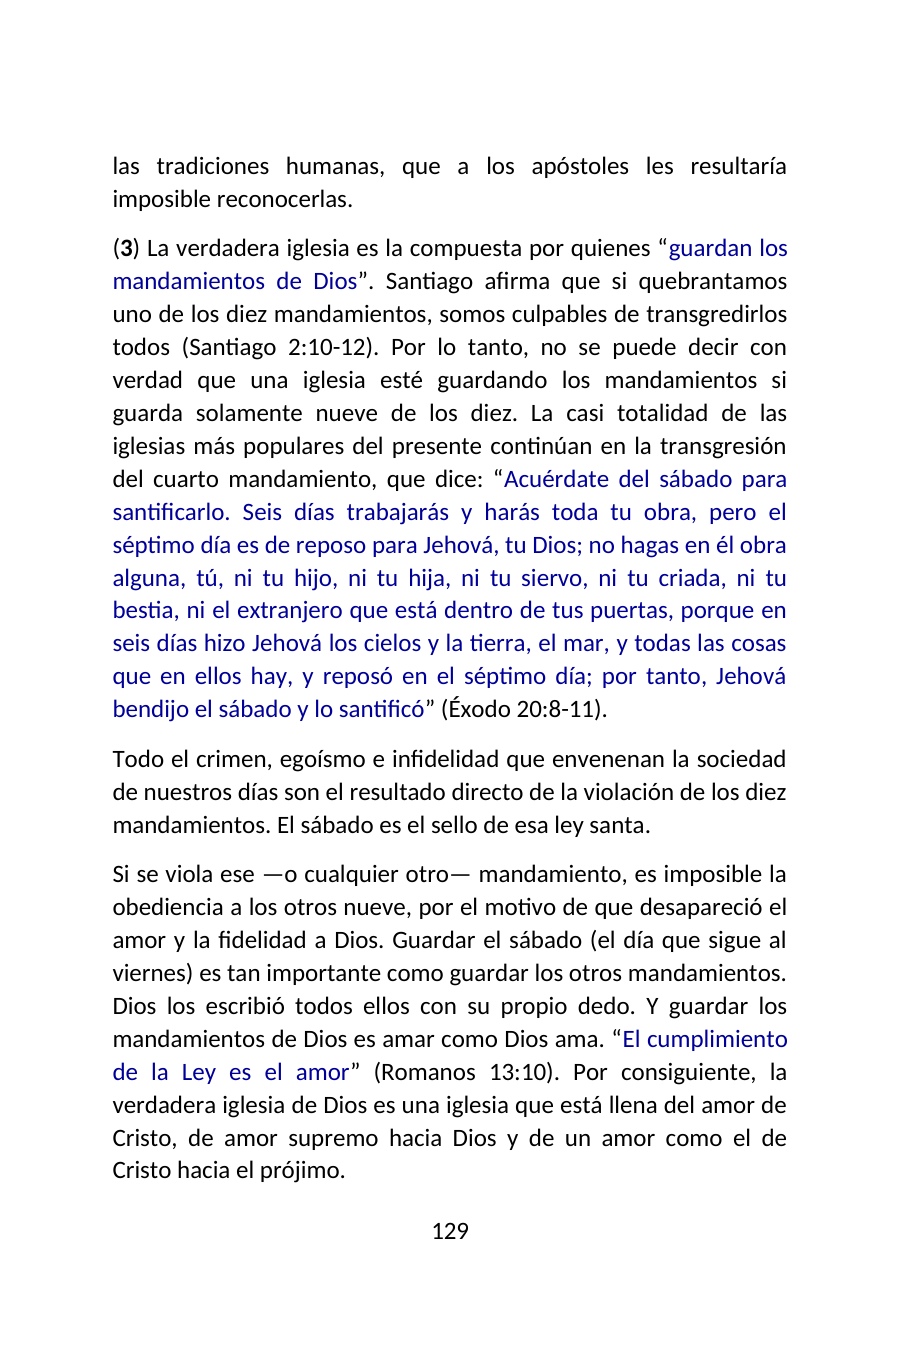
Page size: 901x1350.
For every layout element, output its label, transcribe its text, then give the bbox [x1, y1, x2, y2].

text Si se viola ese —o cualquier otro— mandamiento, es imposible la obediencia a los otros nueve, por el motivo de que desapareció el amor y la fidelidad a Dios. Guardar el sábado (el día que sigue al viernes) es tan importante como guardar los otros mandamientos. Dios los escribió todos ellos con su propio dedo. Y guardar los mandamientos de Dios es amar como Dios ama. “El cumplimiento de la Ley es el amor” (Romanos 13:10). Por consiguiente, la verdadera iglesia de Dios es una iglesia que está llena del amor de Cristo, de amor supremo hacia Dios y de un amor como el de Cristo hacia el prójimo. [112, 858, 788, 1185]
text Todo el crimen, egoísmo e infidelidad que envenenan la sociedad de nuestros días son el resultado directo de la violación de los diez mandamientos. El sábado es el sello de esa ley santa. [112, 743, 788, 839]
text (3) La verdadera iglesia es la compuesta por quienes “guardan los mandamientos de Dios”. Santiago afirma que si quebrantamos uno de los diez mandamientos, somos culpables de transgredirlos todos (Santiago 2:10-12). Por lo tanto, no se puede decir con verdad que una iglesia esté guardando los mandamientos si guarda solamente nueve de los diez. La casi totalidad de las iglesias más populares del presente continúan en la transgresión del cuarto mandamiento, que dice: “Acuérdate del sábado para santificarlo. Seis días trabajarás y harás toda tu obra, pero el séptimo día es de reposo para Jehová, tu Dios; no hagas en él obra alguna, tú, ni tu hijo, ni tu hija, ni tu siervo, ni tu criada, ni tu bestia, ni el extranjero que está dentro de tus puertas, porque en seis días hizo Jehová los cielos y la tierra, el mar, y todas las cosas que en ellos hay, y reposó en el séptimo día; por tanto, Jehová bendijo el sábado y lo santificó” (Éxodo 20:8-11). [112, 232, 788, 724]
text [112, 150, 788, 213]
